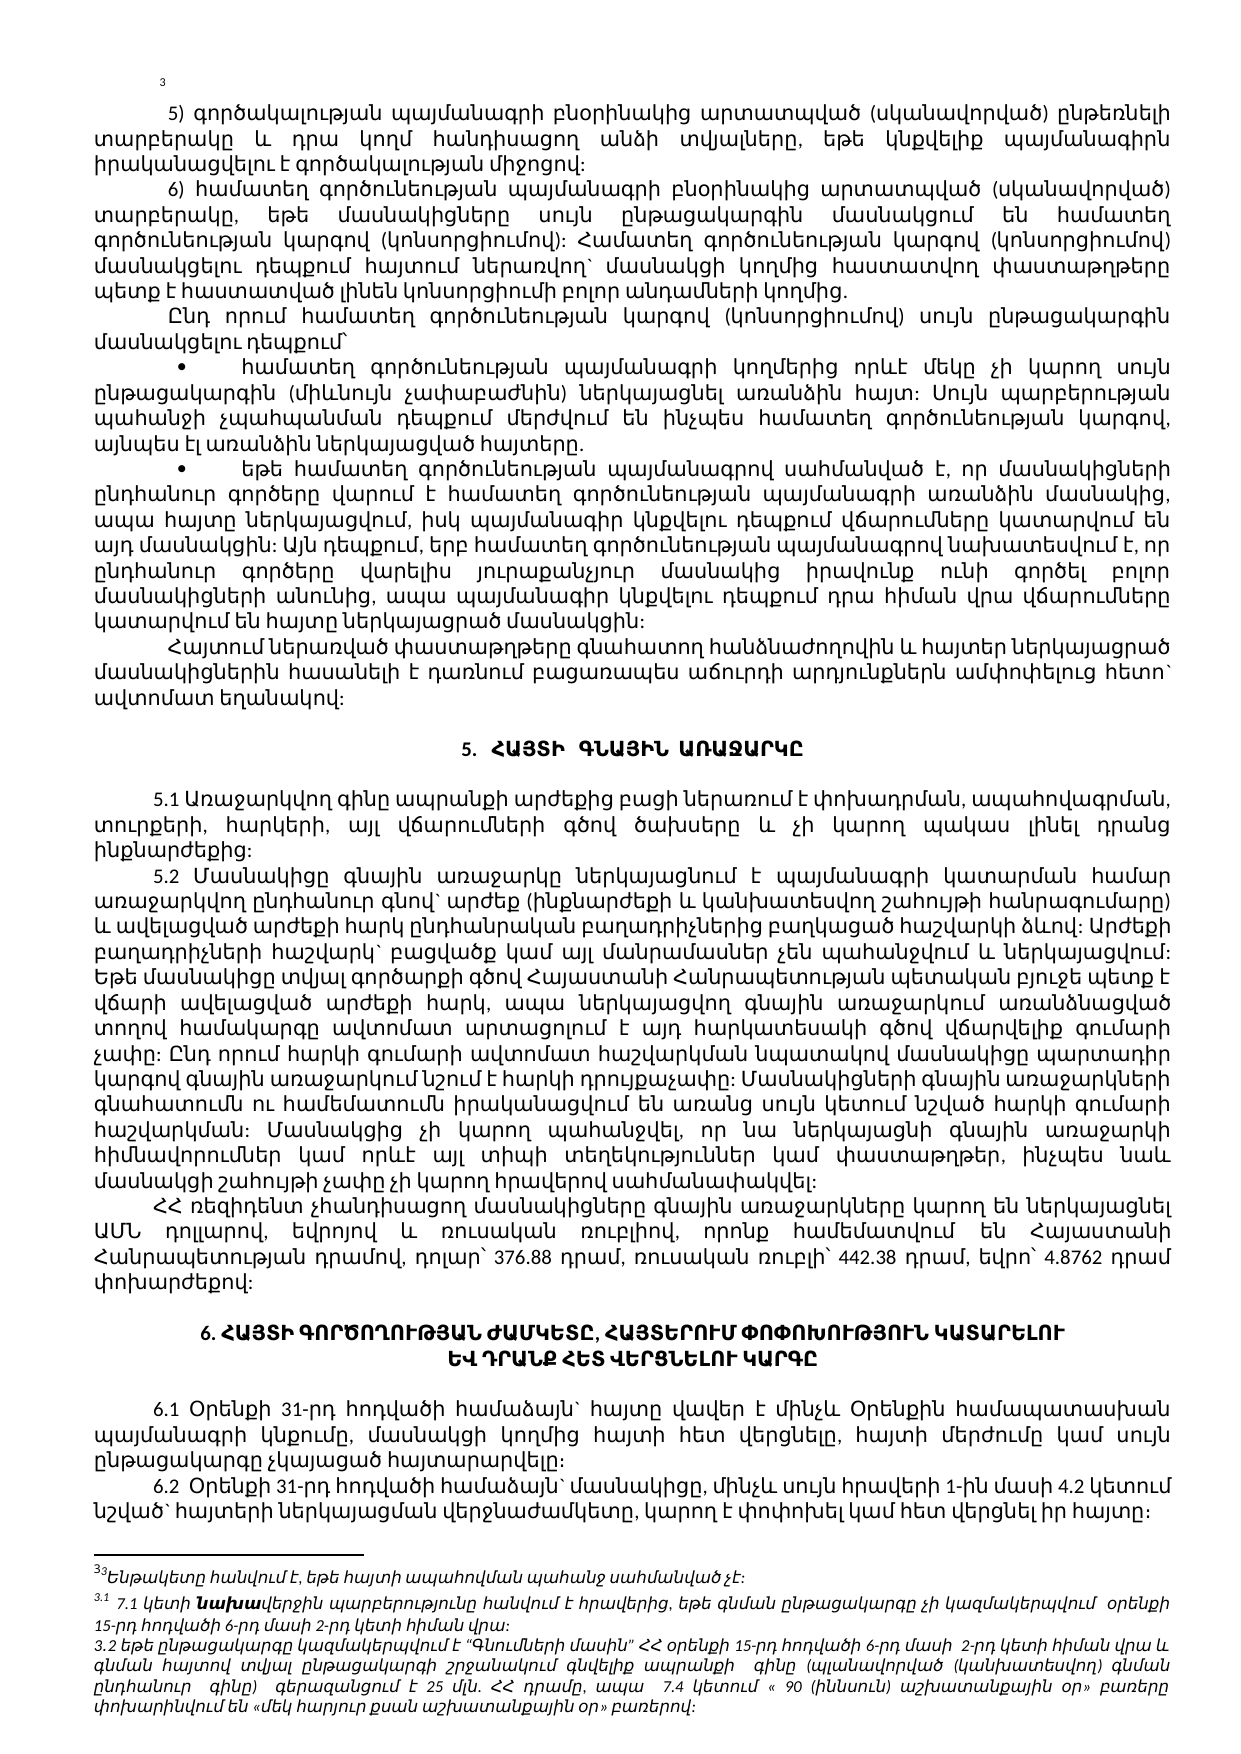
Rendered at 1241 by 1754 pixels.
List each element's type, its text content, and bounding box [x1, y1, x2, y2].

text 6.1 Օրենքի 31-րդ հոդվածի համաձայն` հայտը վավեր է մինչև Օրենքին համապատասխան պայմանագրի կնքումը, մասնակցի կողմից հայտի հետ վերցնելը, հայտի մերժումը կամ սույն ընթացակարգը չկայացած հայտարարվելը։ [94, 1397, 1171, 1473]
text 6. ՀԱՅՏԻ ԳՈՐԾՈՂՈՒԹՅԱՆ ԺԱՄԿԵՏԸ, ՀԱՅՏԵՐՈՒՄ ՓՈՓՈԽՈՒԹՅՈՒՆ ԿԱՏԱՐԵԼՈՒ [94, 1320, 1171, 1346]
text 5.2 Մասնակիցը գնային առաջարկը ներկայացնում է պայմանագրի կատարման համար առաջարկվող ընդհանուր գնով` արժեք (ինքնարժեքի և կանխատեսվող շահույթի հանրագումարը) և ավելացված արժեքի հարկ ընդհանրական բաղադրիչներից բաղկացած հաշվարկի ձևով: Արժեքի բաղադրիչների հաշվարկ` բացվածք կամ այլ մանրամասներ չեն պահանջվում և ներկայացվում: Եթե մասնակիցը տվյալ գործարքի գծով Հայաստանի Հանրապետության պետական բյուջե պետք է վճարի ավելացված արժեքի հարկ, ապա ներկայացվող գնային առաջարկում առանձնացված տողով համակարգը ավտոմատ արտացոլում է այդ հարկատեսակի գծով վճարվելիք գումարի չափը: Ընդ որում հարկի գումարի ավտոմատ հաշվարկման նպատակով մասնակիցը պարտադիր կարգով գնային առաջարկում նշում է հարկի դրույքաչափը: Մասնակիցների գնային առաջարկների գնահատումն ու համեմատումն իրականացվում են առանց սույն կետում նշված հարկի գումարի հաշվարկման: Մասնակցից չի կարող պահանջվել, որ նա ներկայացնի գնային առաջարկի հիմնավորումներ կամ որևէ այլ տիպի տեղեկություններ կամ փաստաթղթեր, ինչպես նաև մասնակցի շահույթի չափը չի կարող հրավերով սահմանափակվել: [94, 863, 1171, 1193]
text ԵՎ ԴՐԱՆՔ ՀԵՏ ՎԵՐՑՆԵԼՈՒ ԿԱՐԳԸ [94, 1346, 1171, 1371]
list համատեղ գործունեության պայմանագրի կողմերից որևէ մեկը չի կարող սույն ընթացակարգին (միևնույն չափաբաժնին) ներկայացնել առանձին հայտ: Սույն պարբերության պահանջի չպահպանման դեպքում մերժվում են ինչպես համատեղ գործունեության կարգով, այնպես էլ առանձին ներկայացված հայտերը. [94, 354, 1171, 456]
text 5) գործակալության պայմանագրի բնօրինակից արտատպված (սկանավորված) ընթեռնելի տարբերակը և դրա կողմ հանդիսացող անձի տվյալները, եթե կնքվելիք պայմանագիրն իրականացվելու է գործակալության միջոցով: [94, 100, 1171, 177]
text ՀՀ ռեզիդենտ չհանդիսացող մասնակիցները գնային առաջարկները կարող են ներկայացնել ԱՄՆ դոլլարով, եվրոյով և ռուսական ռուբլիով, որոնք համեմատվում են Հայաստանի Հանրապետության դրամով, դոլար՝ 376.88 դրամ, ռուսական ռուբլի՝ 442.38 դրամ, եվրո՝ 4.8762 դրամ փոխարժեքով: [94, 1193, 1171, 1295]
list եթե համատեղ գործունեության պայմանագրով սահմանված է, որ մասնակիցների ընդհանուր գործերը վարում է համատեղ գործունեության պայմանագրի առանձին մասնակից, ապա հայտը ներկայացվում, իսկ պայմանագիր կնքվելու դեպքում վճարումները կատարվում են այդ մասնակցին: Այն դեպքում, երբ համատեղ գործունեության պայմանագրով նախատեսվում է, որ ընդհանուր գործերը վարելիս յուրաքանչյուր մասնակից իրավունք ունի գործել բոլոր մասնակիցների անունից, ապա պայմանագիր կնքվելու դեպքում դրա հիման վրա վճարումները կատարվում են հայտը ներկայացրած մասնակցին: [94, 456, 1171, 634]
text 3 [94, 75, 1171, 100]
text 5.1 Առաջարկվող գինը ապրանքի արժեքից բացի ներառում է փոխադրման, ապահովագրման, տուրքերի, հարկերի, այլ վճարումների գծով ծախսերը և չի կարող պակաս լինել դրանց ինքնարժեքից: [94, 787, 1171, 863]
text 6) համատեղ գործունեության պայմանագրի բնօրինակից արտատպված (սկանավորված) տարբերակը, եթե մասնակիցները սույն ընթացակարգին մասնակցում են համատեղ գործունեության կարգով (կոնսորցիումով): Համատեղ գործունեության կարգով (կոնսորցիումով) մասնակցելու դեպքում հայտում ներառվող` մասնակցի կողմից հաստատվող փաստաթղթերը պետք է հաստատված լինեն կոնսորցիումի բոլոր անդամների կողմից. [94, 177, 1171, 304]
text Հայտում ներառված փաստաթղթերը գնահատող հանձնաժողովին և հայտեր ներկայացրած մասնակիցներին հասանելի է դառնում բացառապես աճուրդի արդյունքներն ամփոփելուց հետո` ավտոմատ եղանակով: [94, 634, 1171, 710]
text 6.2 Օրենքի 31-րդ հոդվածի համաձայն` մասնակիցը, մինչև սույն հրավերի 1-ին մասի 4.2 կետում նշված` հայտերի ներկայացման վերջնաժամկետը, կարող է փոփոխել կամ հետ վերցնել իր հայտը։ [94, 1473, 1171, 1524]
text 5. ՀԱՅՏԻ ԳՆԱՅԻՆ ԱՌԱՋԱՐԿԸ [94, 736, 1171, 761]
text Ընդ որում համատեղ գործունեության կարգով (կոնսորցիումով) սույն ընթացակարգին մասնակցելու դեպքում՝ [94, 304, 1171, 354]
